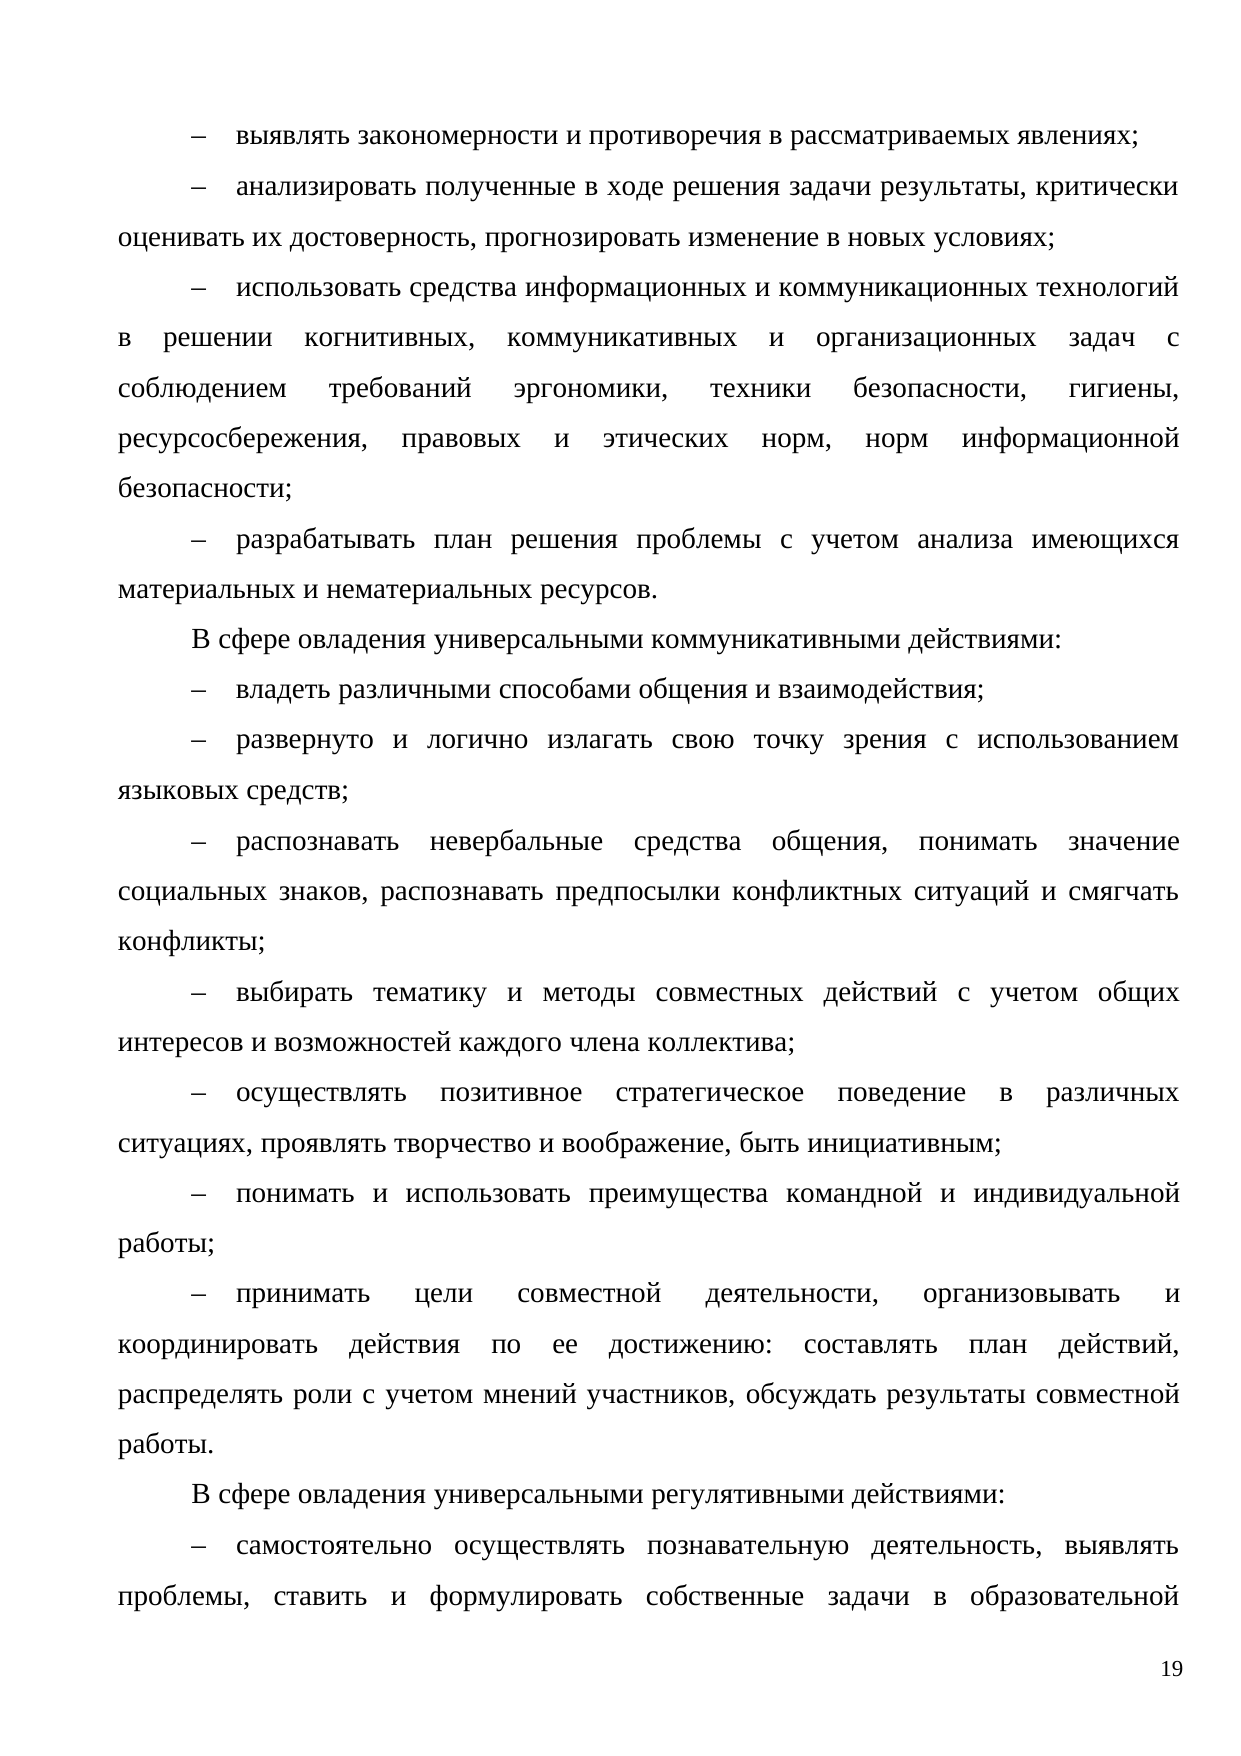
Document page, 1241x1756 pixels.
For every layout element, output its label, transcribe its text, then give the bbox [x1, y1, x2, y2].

list выбирать тематику и методы совместных действий с учетом общих интересов и возможностей каждого члена коллектива; [118, 974, 1180, 1058]
list осуществлять позитивное стратегическое поведение в различных ситуациях, проявлять творчество и воображение, быть инициативным; [118, 1074, 1179, 1158]
list выявлять закономерности и противоречия в рассматриваемых явлениях; [191, 117, 1194, 151]
list разрабатывать план решения проблемы с учетом анализа имеющихся материальных и нематериальных ресурсов. [118, 521, 1180, 604]
list понимать и использовать преимущества командной и индивидуальной работы; [118, 1175, 1180, 1259]
text В сфере овладения универсальными коммуникативными действиями: [191, 621, 1194, 655]
list использовать средства информационных и коммуникационных технологий в решении когнитивных, коммуникативных и организационных задач с соблюдением требований эргономики, техники безопасности, гигиены, ресурсосбережения, правовых и этических норм, норм информационной безопасности; [118, 269, 1179, 504]
list владеть различными способами общения и взаимодействия; [191, 671, 1194, 705]
list анализировать полученные в ходе решения задачи результаты, критически оценивать их достоверность, прогнозировать изменение в новых условиях; [118, 168, 1179, 252]
text В сфере овладения универсальными регулятивными действиями: [191, 1477, 1194, 1510]
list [118, 1527, 1179, 1611]
list развернуто и логично излагать свою точку зрения с использованием языковых средств; [118, 722, 1179, 805]
list распознавать невербальные средства общения, понимать значение социальных знаков, распознавать предпосылки конфликтных ситуаций и смягчать конфликты; [118, 823, 1180, 957]
list принимать цели совместной деятельности, организовывать и координировать действия по ее достижению: составлять план действий, распределять роли с учетом мнений участников, обсуждать результаты совместной работы. [118, 1276, 1180, 1460]
